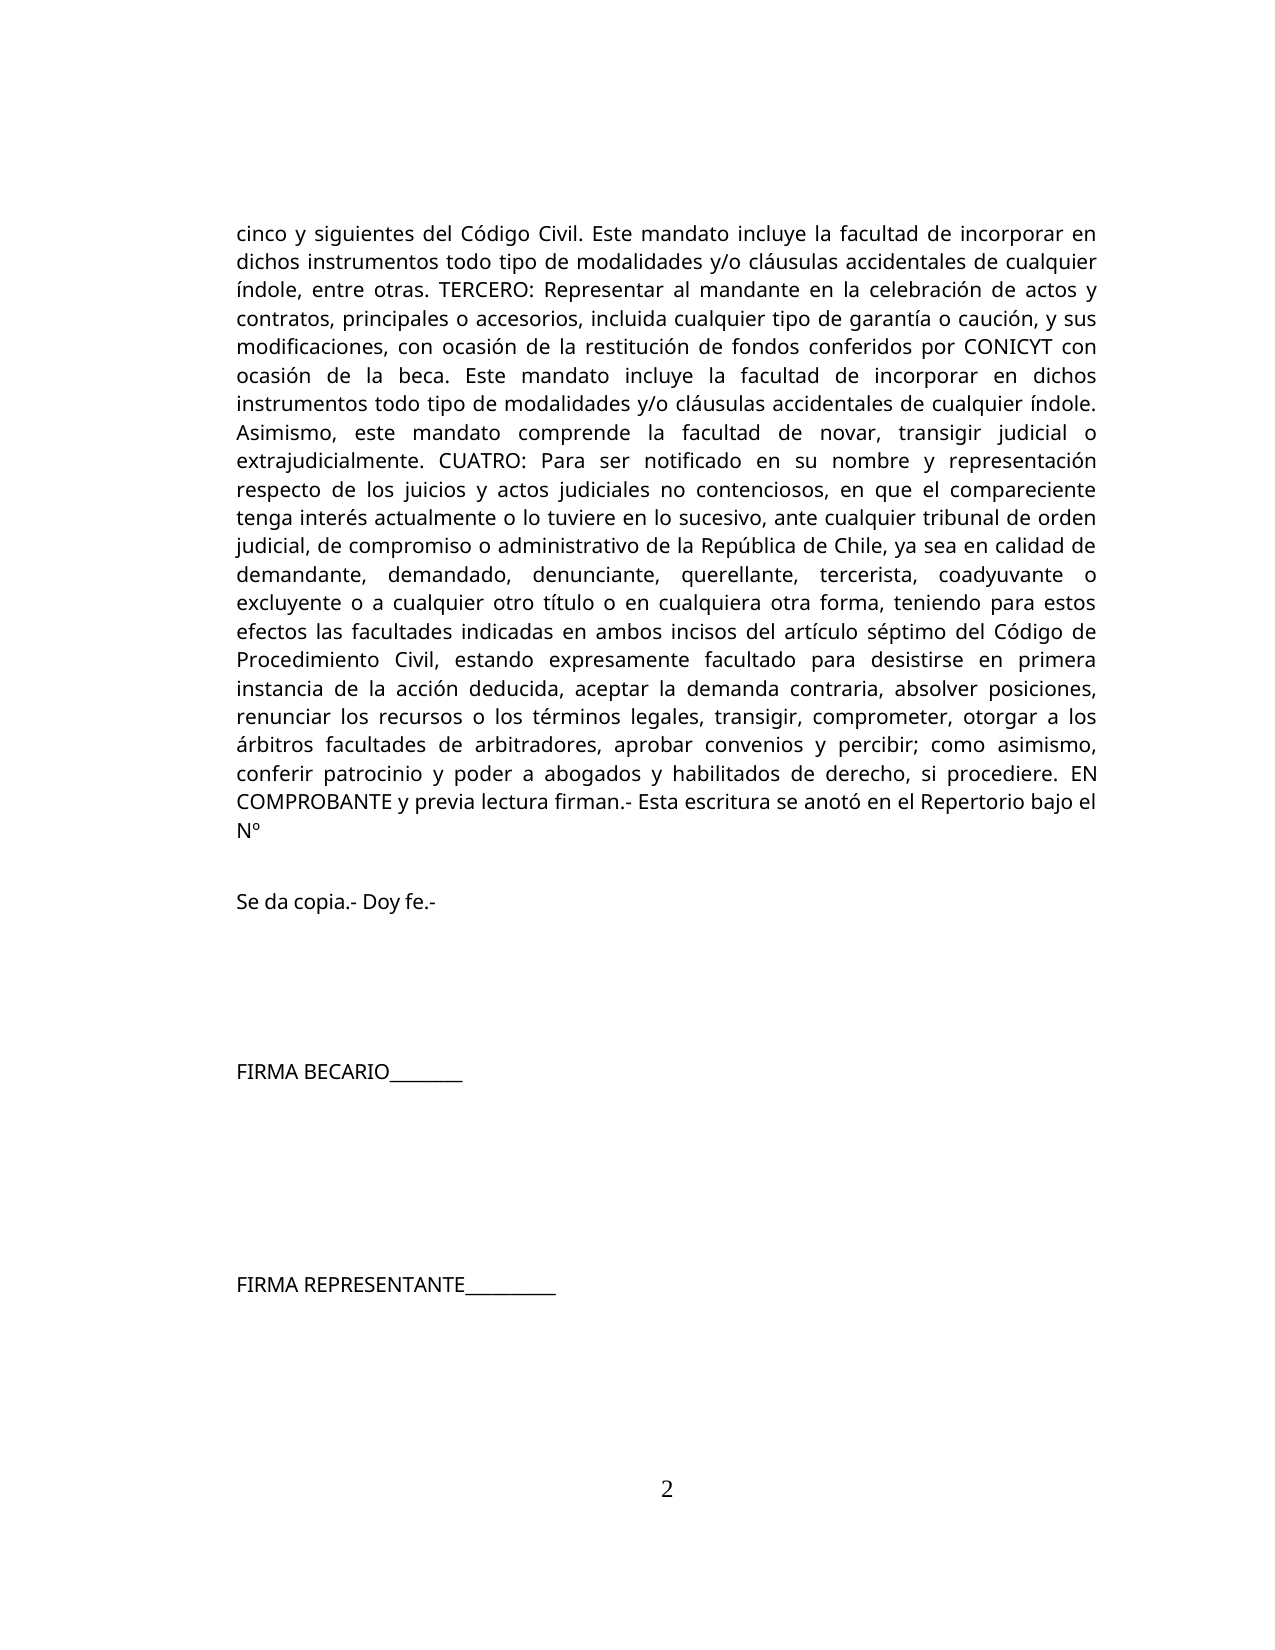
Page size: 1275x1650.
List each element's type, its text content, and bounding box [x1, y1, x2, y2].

title FIRMA BECARIO________ [236, 1057, 1098, 1086]
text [236, 219, 1098, 844]
title Se da copia.- Doy fe.- [236, 887, 1098, 915]
title FIRMA REPRESENTANTE__________ [236, 1270, 1098, 1299]
